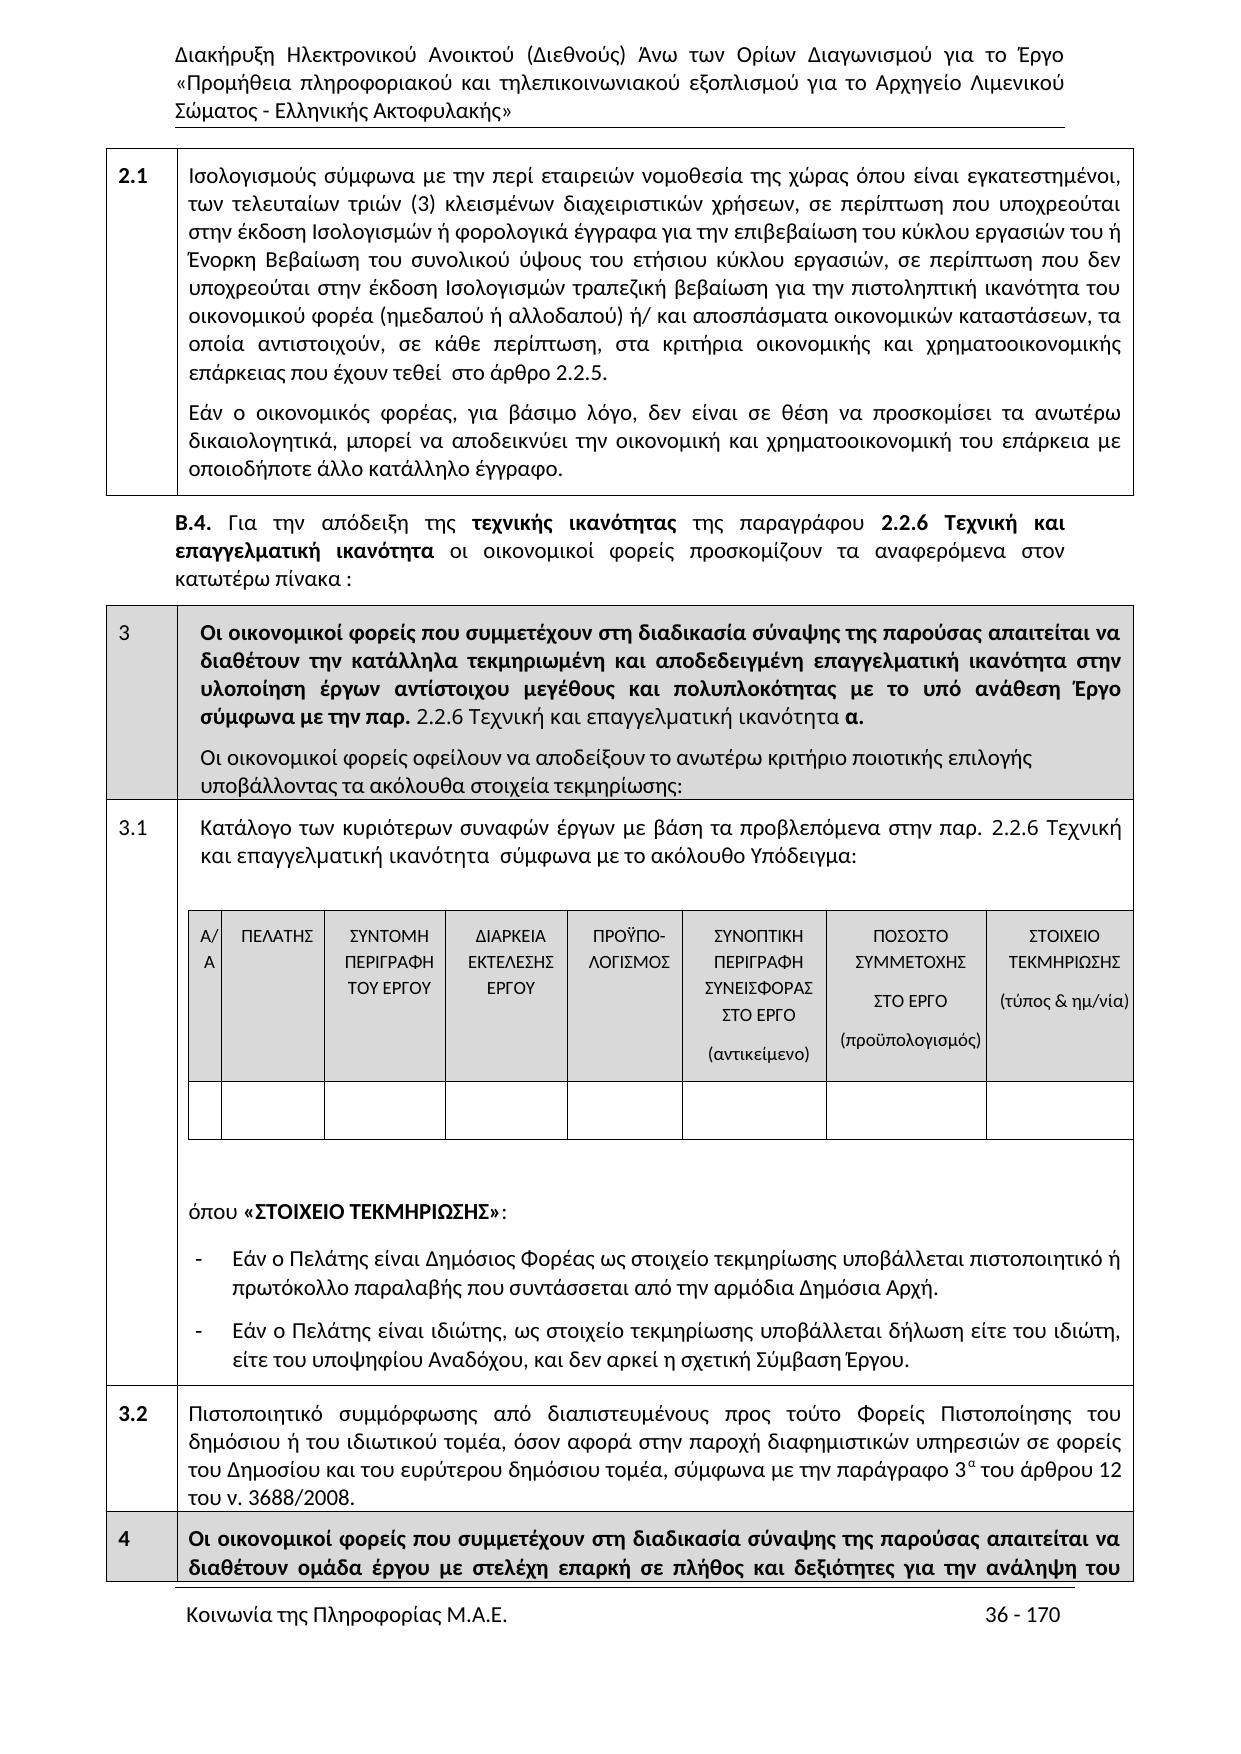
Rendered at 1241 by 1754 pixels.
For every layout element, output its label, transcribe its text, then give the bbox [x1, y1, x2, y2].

table_cell Κατάλογο των κυριότερων συναφών έργων με βάση τα προβλεπόμενα στην παρ. 2.2.6 Τεχνική και επαγγελματική ικανότητα σύμφωνα με το ακόλουθο Υπόδειγμα: όπου «ΣΤΟΙΧΕΙΟ ΤΕΚΜΗΡΙΩΣΗΣ»: Εάν ο Πελάτης είναι Δημόσιος Φορέας ως στοιχείο τεκμηρίωσης υποβάλλεται πιστοποιητικό ή πρωτόκολλο παραλαβής που συντάσσεται από την αρμόδια Δημόσια Αρχή. Εάν ο Πελάτης είναι ιδιώτης, ως στοιχείο τεκμηρίωσης υποβάλλεται δήλωση είτε του ιδιώτη, είτε του υποψηφίου Αναδόχου, και δεν αρκεί η σχετική Σύμβαση Έργου. [178, 800, 1133, 1385]
table_cell 4 [107, 1512, 177, 1581]
table_header Οι οικονομικοί φορείς που συμμετέχουν στη διαδικασία σύναψης της παρούσας απαιτείται να διαθέτουν την κατάλληλα τεκμηριωμένη και αποδεδειγμένη επαγγελματική ικανότητα στην υλοποίηση έργων αντίστοιχου μεγέθους και πολυπλοκότητας με το υπό ανάθεση Έργο σύμφωνα με την παρ. 2.2.6 Τεχνική και επαγγελματική ικανότητα α. Οι οικονομικοί φορείς οφείλουν να αποδείξουν το ανωτέρω κριτήριο ποιοτικής επιλογής υποβάλλοντας τα ακόλουθα στοιχεία τεκμηρίωσης: [178, 606, 1133, 799]
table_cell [178, 1512, 1133, 1581]
table_cell 3.1 [107, 800, 177, 1385]
table_cell Πιστοποιητικό συμμόρφωσης από διαπιστευμένους προς τούτο Φορείς Πιστοποίησης του δημόσιου ή του ιδιωτικού τομέα, όσον αφορά στην παροχή διαφημιστικών υπηρεσιών σε φορείς του Δημοσίου και του ευρύτερου δημόσιου τομέα, σύμφωνα με την παράγραφο 3α του άρθρου 12 του ν. 3688/2008. [178, 1386, 1133, 1511]
table_header 3 [107, 606, 177, 799]
table_cell Ισολογισμούς σύμφωνα με την περί εταιρειών νομοθεσία της χώρας όπου είναι εγκατεστημένοι, των τελευταίων τριών (3) κλεισμένων διαχειριστικών χρήσεων, σε περίπτωση που υποχρεούται στην έκδοση Ισολογισμών ή φορολογικά έγγραφα για την επιβεβαίωση του κύκλου εργασιών του ή Ένορκη Βεβαίωση του συνολικού ύψους του ετήσιου κύκλου εργασιών, σε περίπτωση που δεν υποχρεούται στην έκδοση Ισολογισμών τραπεζική βεβαίωση για την πιστοληπτική ικανότητα του οικονομικού φορέα (ημεδαπού ή αλλοδαπού) ή/ και αποσπάσματα οικονομικών καταστάσεων, τα οποία αντιστοιχούν, σε κάθε περίπτωση, στα κριτήρια οικονομικής και χρηματοοικονομικής επάρκειας που έχουν τεθεί στο άρθρο 2.2.5. Εάν ο οικονομικός φορέας, για βάσιμο λόγο, δεν είναι σε θέση να προσκομίσει τα ανωτέρω δικαιολογητικά, μπορεί να αποδεικνύει την οικονομική και χρηματοοικονομική του επάρκεια με οποιοδήποτε άλλο κατάλληλο έγγραφο. [178, 149, 1133, 495]
table_cell 3.2 [107, 1386, 177, 1511]
text Β.4. Για την απόδειξη της τεχνικής ικανότητας της παραγράφου 2.2.6 Τεχνική και επαγγελματική ικανότητα οι οικονομικοί φορείς προσκομίζουν τα αναφερόμενα στον κατωτέρω πίνακα : [175, 508, 1065, 592]
table_cell 2.1 [107, 149, 177, 495]
